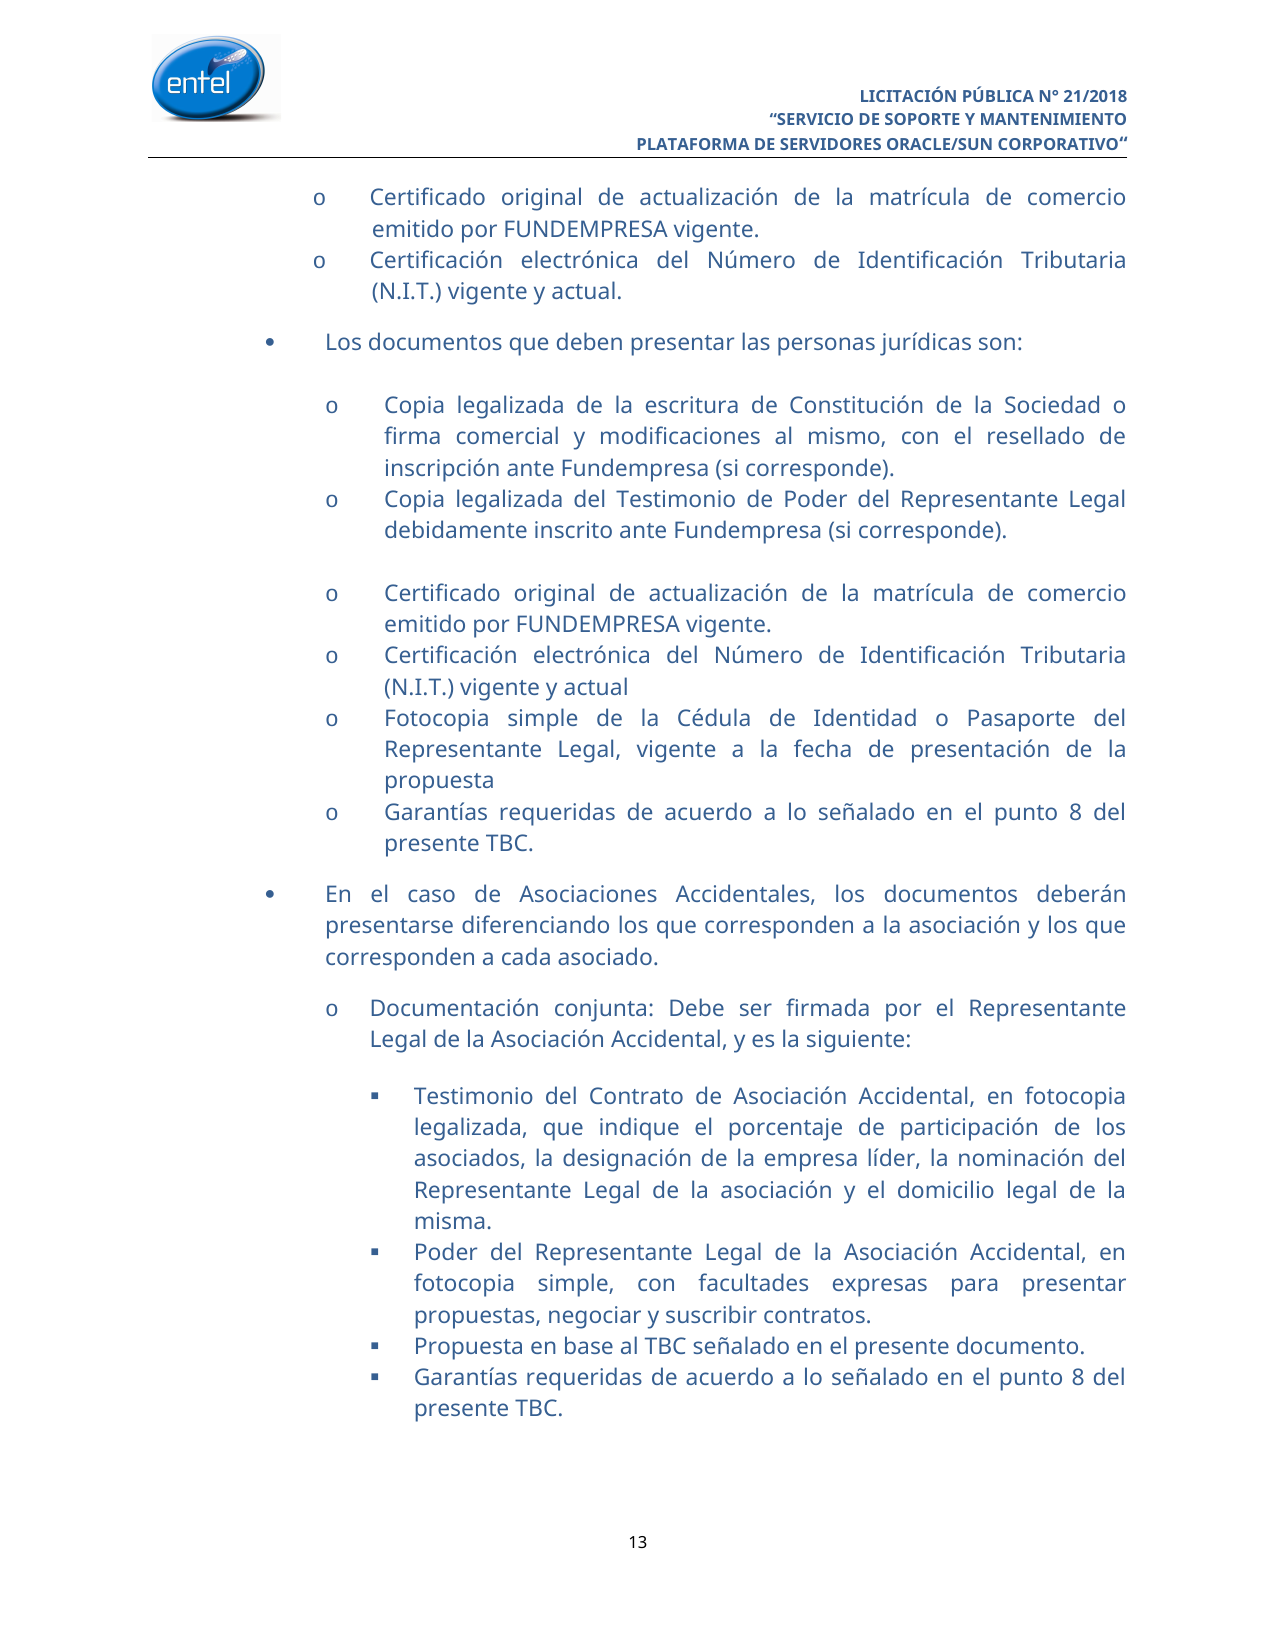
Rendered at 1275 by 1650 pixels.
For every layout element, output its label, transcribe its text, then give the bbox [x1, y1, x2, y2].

list Garantías requeridas de acuerdo a lo señalado en el punto 8 del presente TBC. [369, 1361, 1127, 1424]
list Certificado original de actualización de la matrícula de comercio emitido por FUNDEMPRESA vigente. [312, 181, 1127, 244]
list Propuesta en base al TBC señalado en el presente documento. [369, 1330, 1127, 1361]
list Garantías requeridas de acuerdo a lo señalado en el punto 8 del presente TBC. [325, 796, 1127, 858]
list En el caso de Asociaciones Accidentales, los documentos deberán presentarse diferenciando los que corresponden a la asociación y los que corresponden a cada asociado. [266, 878, 1127, 972]
list Fotocopia simple de la Cédula de Identidad o Pasaporte del Representante Legal, vigente a la fecha de presentación de la propuesta [325, 702, 1127, 796]
list Copia legalizada del Testimonio de Poder del Representante Legal debidamente inscrito ante Fundempresa (si corresponde). [325, 483, 1127, 545]
list Poder del Representante Legal de la Asociación Accidental, en fotocopia simple, con facultades expresas para presentar propuestas, negociar y suscribir contratos. [369, 1236, 1127, 1330]
list Documentación conjunta: Debe ser firmada por el Representante Legal de la Asociación Accidental, y es la siguiente: [325, 992, 1127, 1054]
list Los documentos que deben presentar las personas jurídicas son: [266, 326, 1127, 358]
list Copia legalizada de la escritura de Constitución de la Sociedad o firma comercial y modificaciones al mismo, con el resellado de inscripción ante Fundempresa (si corresponde). [325, 389, 1127, 483]
list Certificado original de actualización de la matrícula de comercio emitido por FUNDEMPRESA vigente. [325, 577, 1127, 639]
list Testimonio del Contrato de Asociación Accidental, en fotocopia legalizada, que indique el porcentaje de participación de los asociados, la designación de la empresa líder, la nominación del Representante Legal de la asociación y el domicilio legal de la misma. [369, 1080, 1127, 1236]
list Certificación electrónica del Número de Identificación Tributaria (N.I.T.) vigente y actual. [312, 244, 1127, 306]
picture [151, 34, 282, 122]
list Certificación electrónica del Número de Identificación Tributaria (N.I.T.) vigente y actual [325, 639, 1127, 702]
